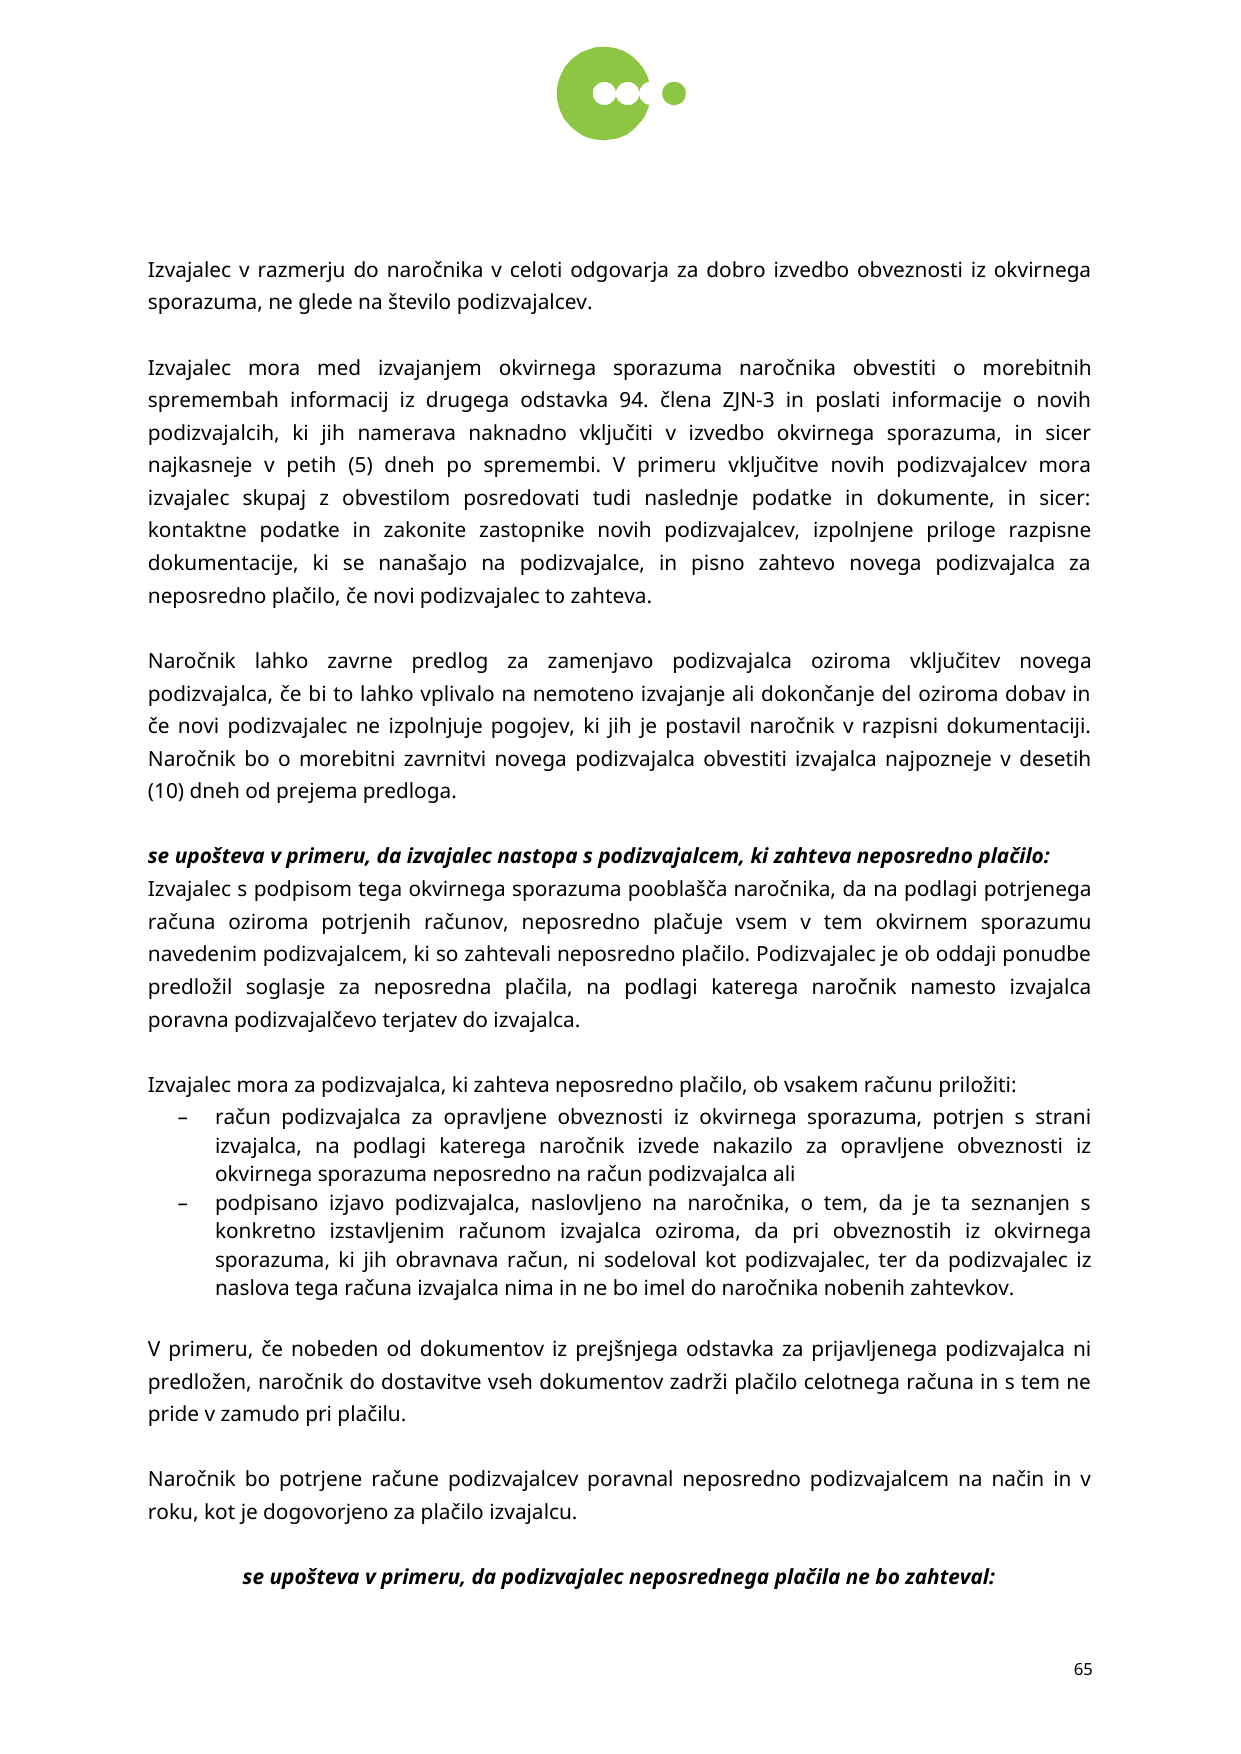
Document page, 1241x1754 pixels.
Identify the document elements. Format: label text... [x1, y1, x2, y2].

text Naročnik bo potrjene račune podizvajalcev poravnal neposredno podizvajalcem na način in v roku, kot je dogovorjeno za plačilo izvajalcu. [148, 1464, 1092, 1526]
text Izvajalec v razmerju do naročnika v celoti odgovarja za dobro izvedbo obveznosti iz okvirnega sporazuma, ne glede na število podizvajalcev. [148, 255, 1092, 316]
text Izvajalec s podpisom tega okvirnega sporazuma pooblašča naročnika, da na podlagi potrjenega računa oziroma potrjenih računov, neposredno plačuje vsem v tem okvirnem sporazumu navedenim podizvajalcem, ki so zahtevali neposredno plačilo. Podizvajalec je ob oddaji ponudbe predložil soglasje za neposredna plačila, na podlagi katerega naročnik namesto izvajalca poravna podizvajalčevo terjatev do izvajalca. [148, 874, 1092, 1033]
text Naročnik lahko zavrne predlog za zamenjavo podizvajalca oziroma vključitev novega podizvajalca, če bi to lahko vplivalo na nemoteno izvajanje ali dokončanje del oziroma dobav in če novi podizvajalec ne izpolnjuje pogojev, ki jih je postavil naročnik v razpisni dokumentaciji. Naročnik bo o morebitni zavrnitvi novega podizvajalca obvestiti izvajalca najpozneje v desetih (10) dneh od prejema predloga. [148, 646, 1092, 805]
list račun podizvajalca za opravljene obveznosti iz okvirnega sporazuma, potrjen s strani izvajalca, na podlagi katerega naročnik izvede nakazilo za opravljene obveznosti iz okvirnega sporazuma neposredno na račun podizvajalca ali [177, 1102, 1092, 1188]
text se upošteva v primeru, da izvajalec nastopa s podizvajalcem, ki zahteva neposredno plačilo: [148, 842, 1092, 870]
text se upošteva v primeru, da podizvajalec neposrednega plačila ne bo zahteval: [148, 1562, 1092, 1591]
list podpisano izjavo podizvajalca, naslovljeno na naročnika, o tem, da je ta seznanjen s konkretno izstavljenim računom izvajalca oziroma, da pri obveznostih iz okvirnega sporazuma, ki jih obravnava račun, ni sodeloval kot podizvajalec, ter da podizvajalec iz naslova tega računa izvajalca nima in ne bo imel do naročnika nobenih zahtevkov. [177, 1188, 1092, 1302]
text Izvajalec mora za podizvajalca, ki zahteva neposredno plačilo, ob vsakem računu priložiti: [148, 1070, 1092, 1098]
text Izvajalec mora med izvajanjem okvirnega sporazuma naročnika obvestiti o morebitnih spremembah informacij iz drugega odstavka 94. člena ZJN-3 in poslati informacije o novih podizvajalcih, ki jih namerava naknadno vključiti v izvedbo okvirnega sporazuma, in sicer najkasneje v petih (5) dneh po spremembi. V primeru vključitve novih podizvajalcev mora izvajalec skupaj z obvestilom posredovati tudi naslednje podatke in dokumente, in sicer: kontaktne podatke in zakonite zastopnike novih podizvajalcev, izpolnjene priloge razpisne dokumentacije, ki se nanašajo na podizvajalce, in pisno zahtevo novega podizvajalca za neposredno plačilo, če novi podizvajalec to zahteva. [148, 353, 1092, 609]
text V primeru, če nobeden od dokumentov iz prejšnjega odstavka za prijavljenega podizvajalca ni predložen, naročnik do dostavitve vseh dokumentov zadrži plačilo celotnega računa in s tem ne pride v zamudo pri plačilu. [148, 1334, 1092, 1428]
